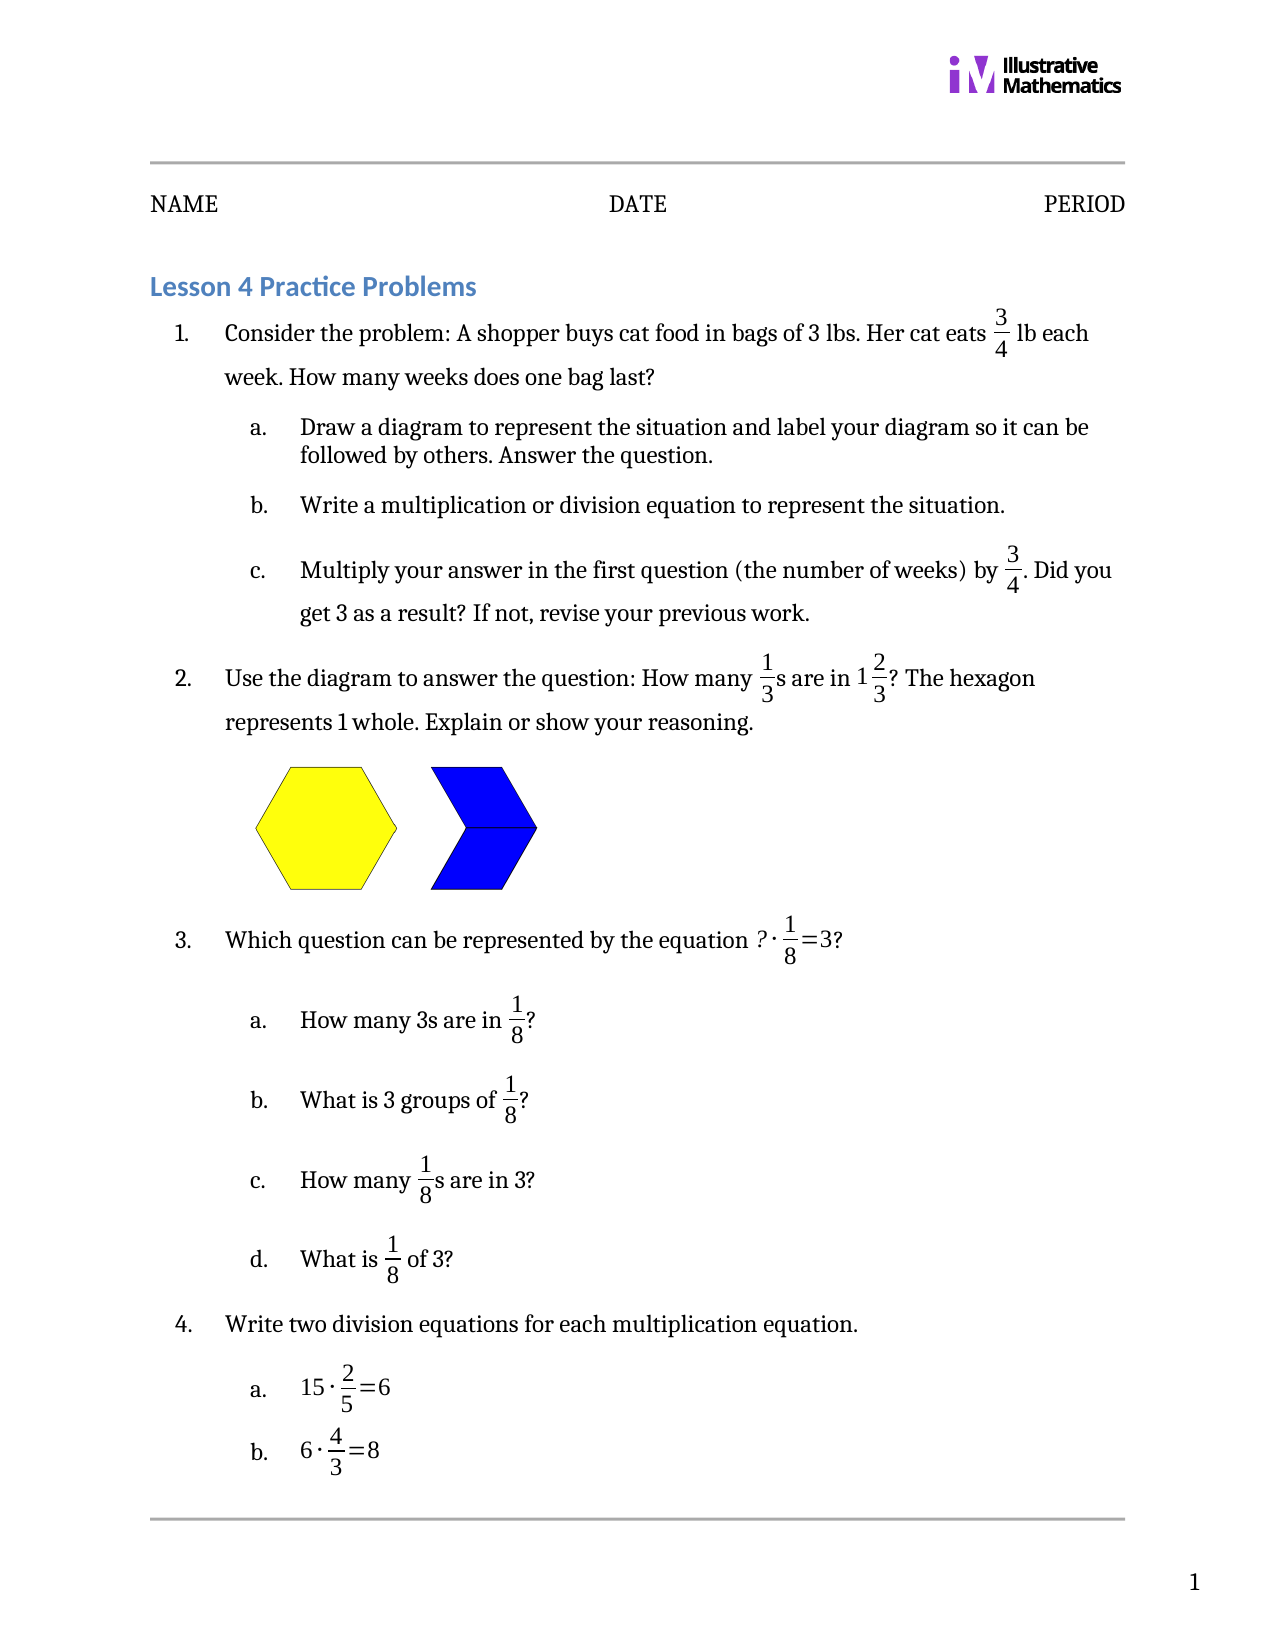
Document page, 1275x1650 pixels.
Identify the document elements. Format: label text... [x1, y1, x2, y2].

list How many 3s are in ? [250, 991, 1125, 1050]
list Draw a diagram to represent the situation and label your diagram so it can be followed by others. Answer the question. [250, 412, 1125, 470]
list Write two division equations for each multiplication equation. [175, 1310, 1125, 1339]
list What is 3 groups of ? [250, 1071, 1125, 1129]
subtitle Lesson 4 Practice Problems [150, 268, 1125, 304]
list Write a multiplication or division equation to represent the situation. [250, 491, 1125, 519]
list Multiply your answer in the first question (the number of weeks) by . Did you get 3 as a result? If not, revise your previous work. [250, 540, 1125, 628]
list Which question can be represented by the equation ? [175, 911, 1125, 970]
list Use the diagram to answer the question: How many s are in ? The hexagon represents 1 whole. Explain or show your reasoning. [175, 649, 1125, 737]
list What is of 3? [250, 1230, 1125, 1289]
list How many s are in 3? [250, 1150, 1125, 1209]
list Consider the problem: A shopper buys cat food in bags of 3 lbs. Her cat eats lb each week. How many weeks does one bag last? [175, 304, 1125, 392]
picture [243, 757, 545, 901]
picture [949, 55, 1121, 93]
